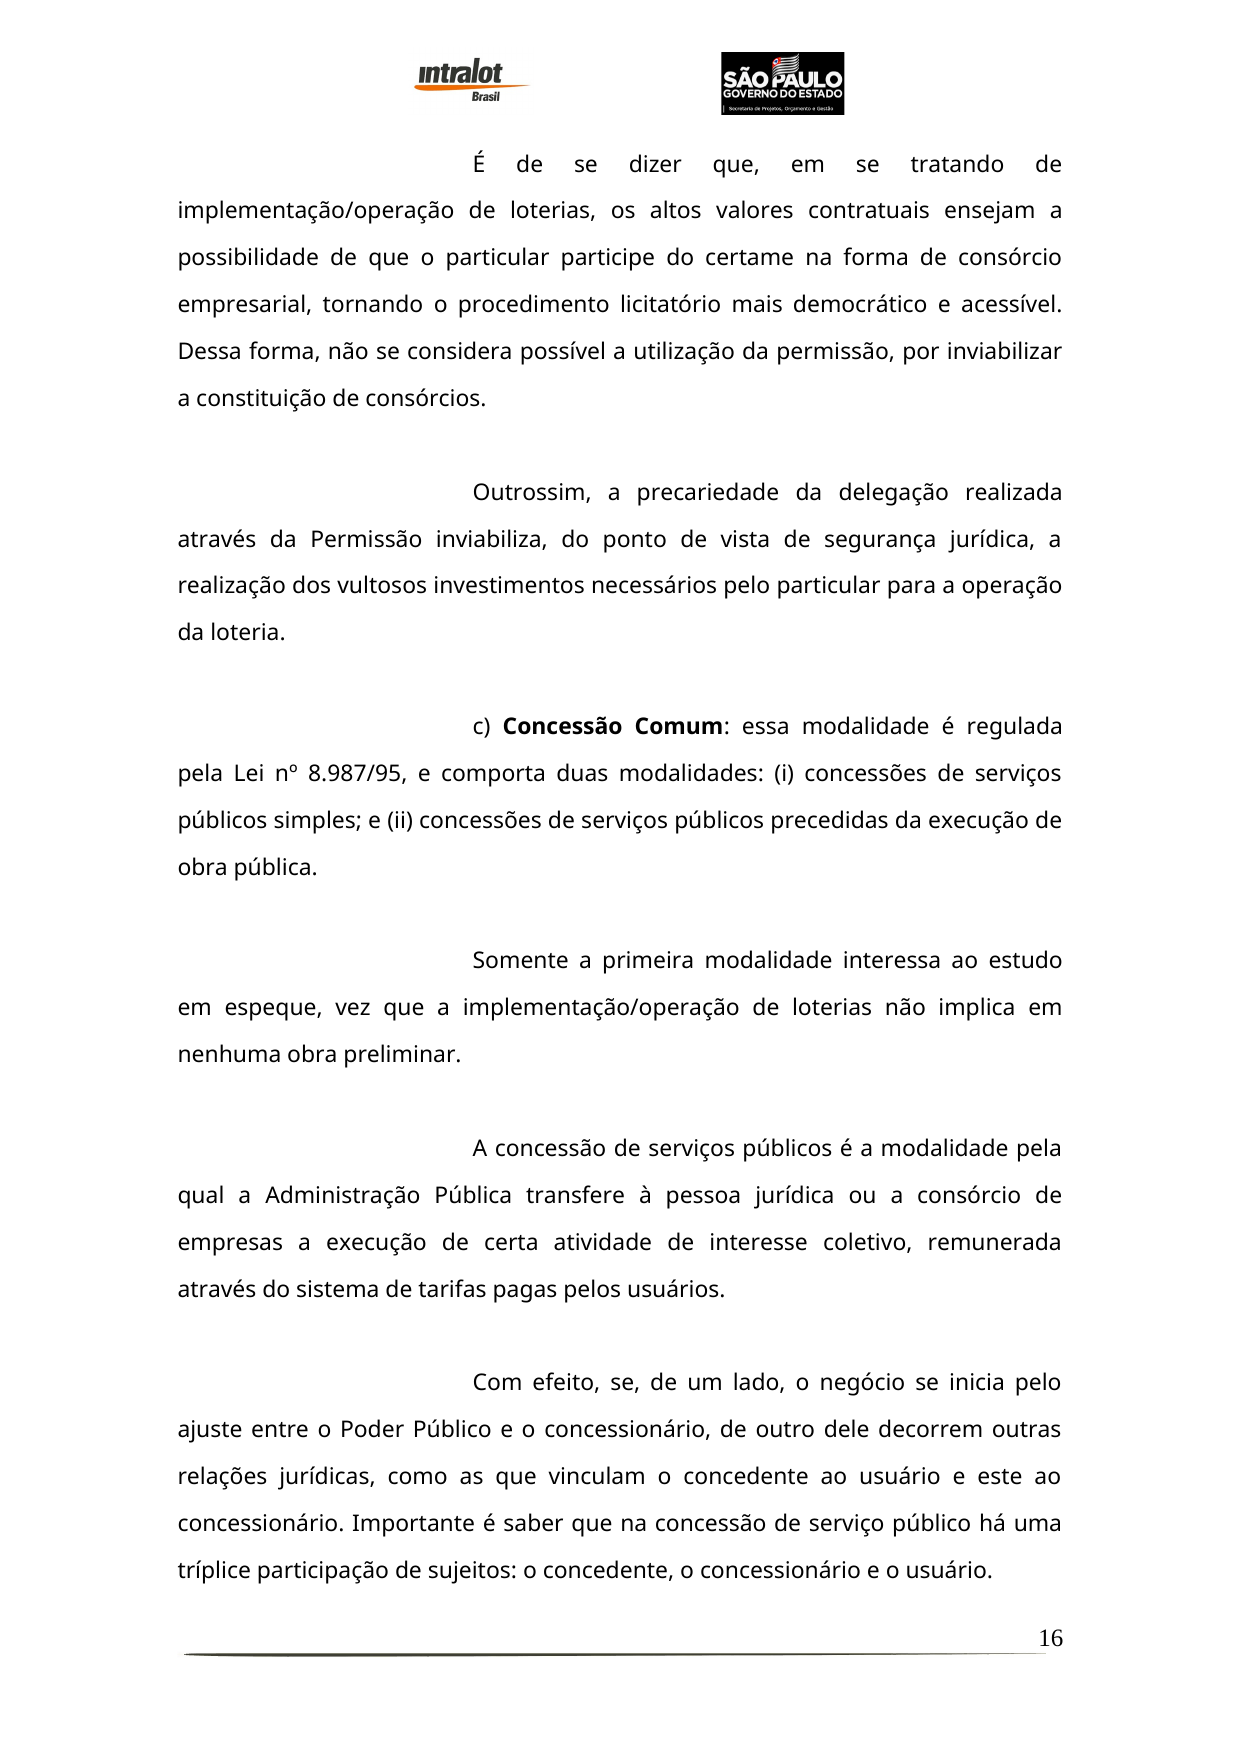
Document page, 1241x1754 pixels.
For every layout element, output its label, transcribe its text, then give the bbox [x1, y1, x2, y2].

text É de se dizer que, em se tratando de implementação/operação de loterias, os altos valores contratuais ensejam a possibilidade de que o particular participe do certame na forma de consórcio empresarial, tornando o procedimento licitatório mais democrático e acessível. Dessa forma, não se considera possível a utilização da permissão, por inviabilizar a constituição de consórcios. [177, 148, 1063, 413]
text Somente a primeira modalidade interessa ao estudo em espeque, vez que a implementação/operação de loterias não implica em nenhuma obra preliminar. [177, 944, 1063, 1069]
picture [721, 52, 845, 115]
text Com efeito, se, de um lado, o negócio se inicia pelo ajuste entre o Poder Público e o concessionário, de outro dele decorrem outras relações jurídicas, como as que vinculam o concedente ao usuário e este ao concessionário. Importante é saber que na concessão de serviço público há uma tríplice participação de sujeitos: o concedente, o concessionário e o usuário. [177, 1366, 1063, 1585]
text c) Concessão Comum: essa modalidade é regulada pela Lei nº 8.987/95, e comporta duas modalidades: (i) concessões de serviços públicos simples; e (ii) concessões de serviços públicos precedidas da execução de obra pública. [177, 710, 1063, 882]
text A concessão de serviços públicos é a modalidade pela qual a Administração Pública transfere à pessoa jurídica ou a consórcio de empresas a execução de certa atividade de interesse coletivo, remunerada através do sistema de tarifas pagas pelos usuários. [177, 1132, 1063, 1304]
picture [408, 47, 534, 115]
picture [177, 1651, 1046, 1658]
text Outrossim, a precariedade da delegação realizada através da Permissão inviabiliza, do ponto de vista de segurança jurídica, a realização dos vultosos investimentos necessários pelo particular para a operação da loteria. [177, 476, 1063, 648]
